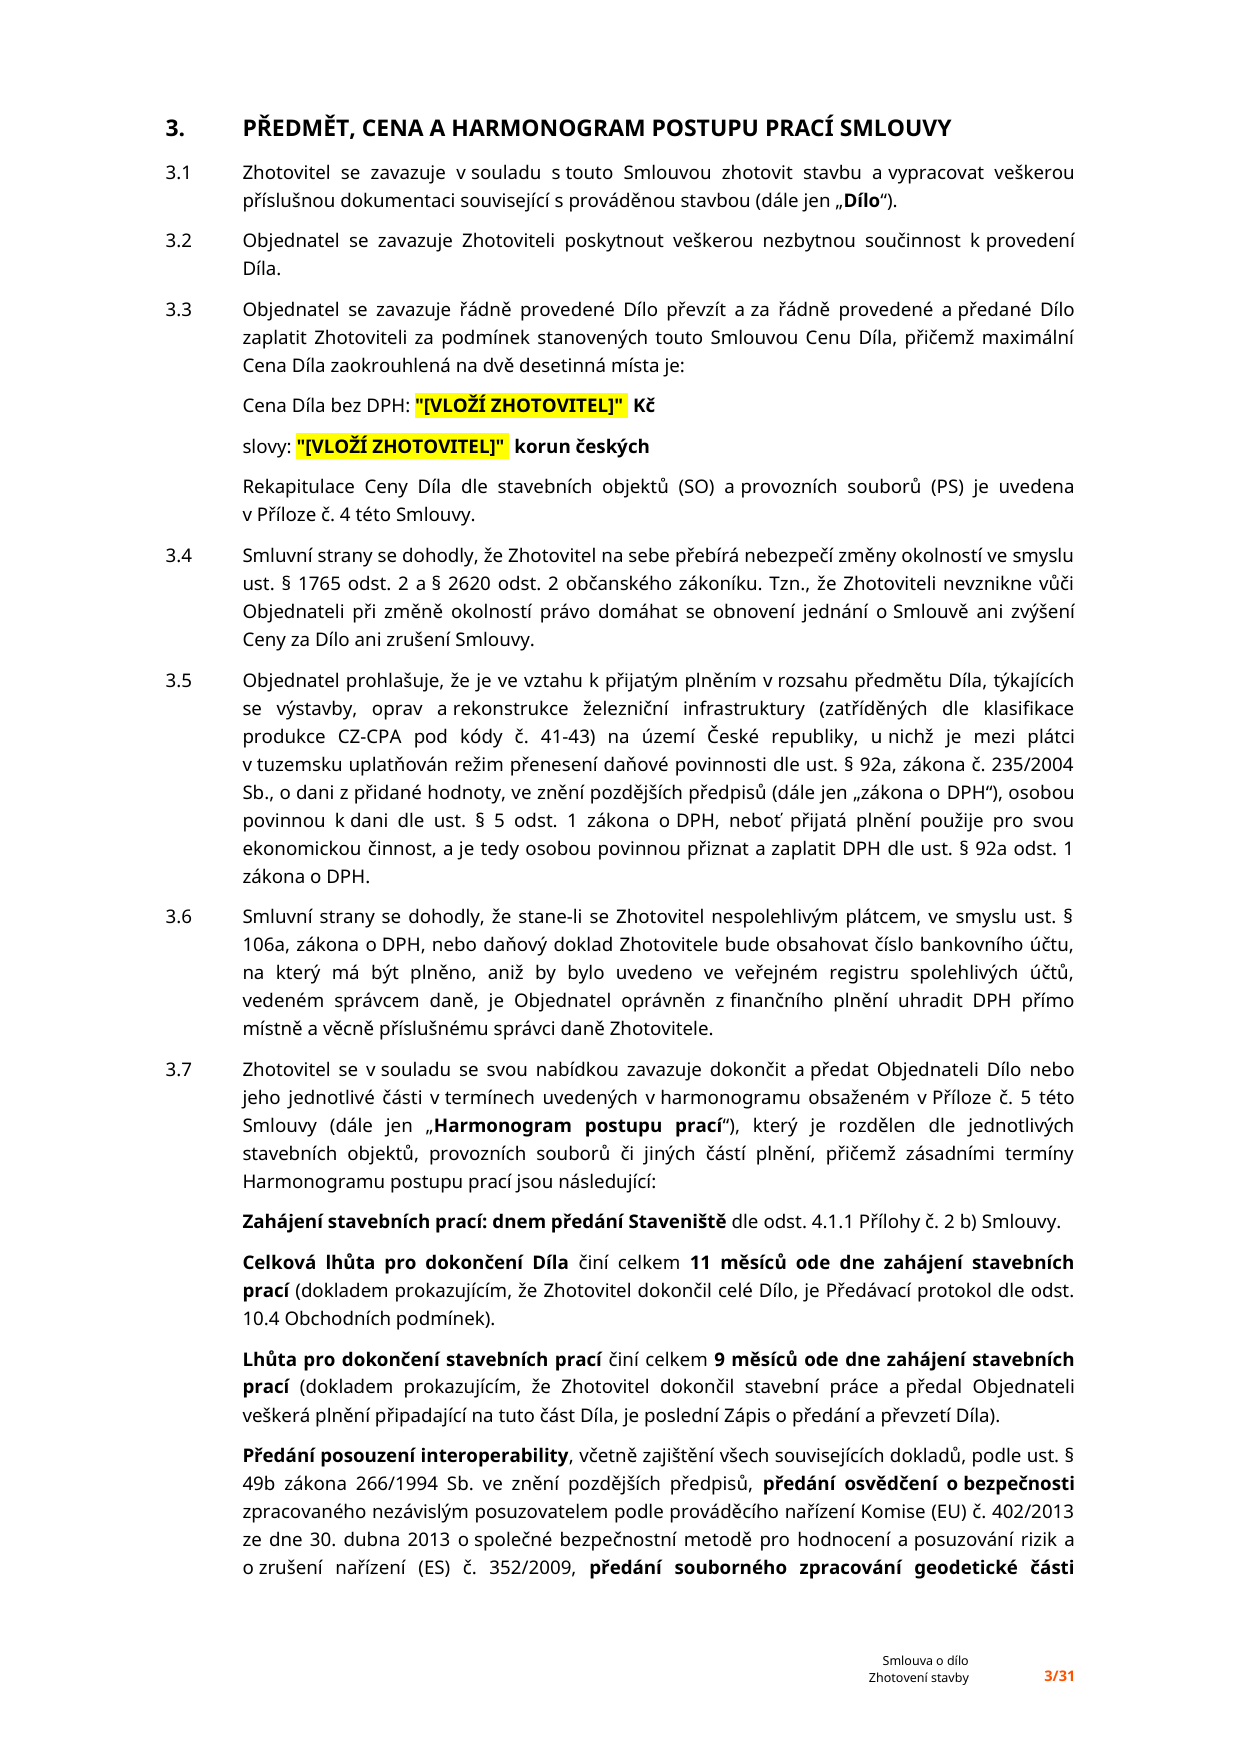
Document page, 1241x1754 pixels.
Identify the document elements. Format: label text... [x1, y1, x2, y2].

text Smluvní strany se dohodly, že Zhotovitel na sebe přebírá nebezpečí změny okolností ve smyslu ust. § 1765 odst. 2 a § 2620 odst. 2 občanského zákoníku. Tzn., že Zhotoviteli nevznikne vůči Objednateli při změně okolností právo domáhat se obnovení jednání o Smlouvě ani zvýšení Ceny za Dílo ani zrušení Smlouvy. [165, 542, 1075, 652]
text slovy: korun českých [242, 433, 296, 459]
text Smluvní strany se dohodly, že stane-li se Zhotovitel nespolehlivým plátcem, ve smyslu ust. § 106a, zákona o DPH, nebo daňový doklad Zhotovitele bude obsahovat číslo bankovního účtu, na který má být plněno, aniž by bylo uvedeno ve veřejném registru spolehlivých účtů, vedeném správcem daně, je Objednatel oprávněn z finančního plnění uhradit DPH přímo místně a věcně příslušnému správci daně Zhotovitele. [165, 903, 1075, 1041]
text Cena Díla bez DPH: Kč [242, 393, 415, 418]
text slovy: korun českých [509, 433, 1075, 459]
text Objednatel se zavazuje řádně provedené Dílo převzít a za řádně provedené a předané Dílo zaplatit Zhotoviteli za podmínek stanovených touto Smlouvou Cenu Díla, přičemž maximální Cena Díla zaokrouhlená na dvě desetinná místa je: [165, 296, 1075, 378]
text Cena Díla bez DPH: Kč [628, 393, 1075, 418]
text Objednatel prohlašuje, že je ve vztahu k přijatým plněním v rozsahu předmětu Díla, týkajících se výstavby, oprav a rekonstrukce železniční infrastruktury (zatříděných dle klasifikace produkce CZ-CPA pod kódy č. 41-43) na území České republiky, u nichž je mezi plátci v tuzemsku uplatňován režim přenesení daňové povinnosti dle ust. § 92a, zákona č. 235/2004 Sb., o dani z přidané hodnoty, ve znění pozdějších předpisů (dále jen „zákona o DPH“), osobou povinnou k dani dle ust. § 5 odst. 1 zákona o DPH, neboť přijatá plnění použije pro svou ekonomickou činnost, a je tedy osobou povinnou přiznat a zaplatit DPH dle ust. § 92a odst. 1 zákona o DPH. [165, 667, 1075, 888]
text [242, 1442, 1075, 1580]
text Zahájení stavebních prací: dnem předání Staveniště dle odst. 4.1.1 Přílohy č. 2 b) Smlouvy. [242, 1209, 1075, 1234]
text Zhotovitel se zavazuje v souladu s touto Smlouvou zhotovit stavbu a vypracovat veškerou příslušnou dokumentaci související s prováděnou stavbou (dále jen „Dílo“). [165, 159, 1075, 213]
text Rekapitulace Ceny Díla dle stavebních objektů (SO) a provozních souborů (PS) je uvedena v Příloze č. 4 této Smlouvy. [242, 474, 1075, 527]
text Lhůta pro dokončení stavebních prací činí celkem 9 měsíců ode dne zahájení stavebních prací (dokladem prokazujícím, že Zhotovitel dokončil stavební práce a předal Objednateli veškerá plnění připadající na tuto část Díla, je poslední Zápis o předání a převzetí Díla). [242, 1346, 1075, 1427]
text PŘEDMĚT, CENA A HARMONOGRAM POSTUPU PRACÍ SMLOUVY [165, 112, 1075, 143]
text Celková lhůta pro dokončení Díla činí celkem 11 měsíců ode dne zahájení stavebních prací (dokladem prokazujícím, že Zhotovitel dokončil celé Dílo, je Předávací protokol dle odst. 10.4 Obchodních podmínek). [242, 1249, 1075, 1331]
text Objednatel se zavazuje Zhotoviteli poskytnout veškerou nezbytnou součinnost k provedení Díla. [165, 228, 1075, 281]
text Zhotovitel se v souladu se svou nabídkou zavazuje dokončit a předat Objednateli Dílo nebo jeho jednotlivé části v termínech uvedených v harmonogramu obsaženém v Příloze č. 5 této Smlouvy (dále jen „Harmonogram postupu prací“), který je rozdělen dle jednotlivých stavebních objektů, provozních souborů či jiných částí plnění, přičemž zásadními termíny Harmonogramu postupu prací jsou následující: [165, 1056, 1075, 1194]
